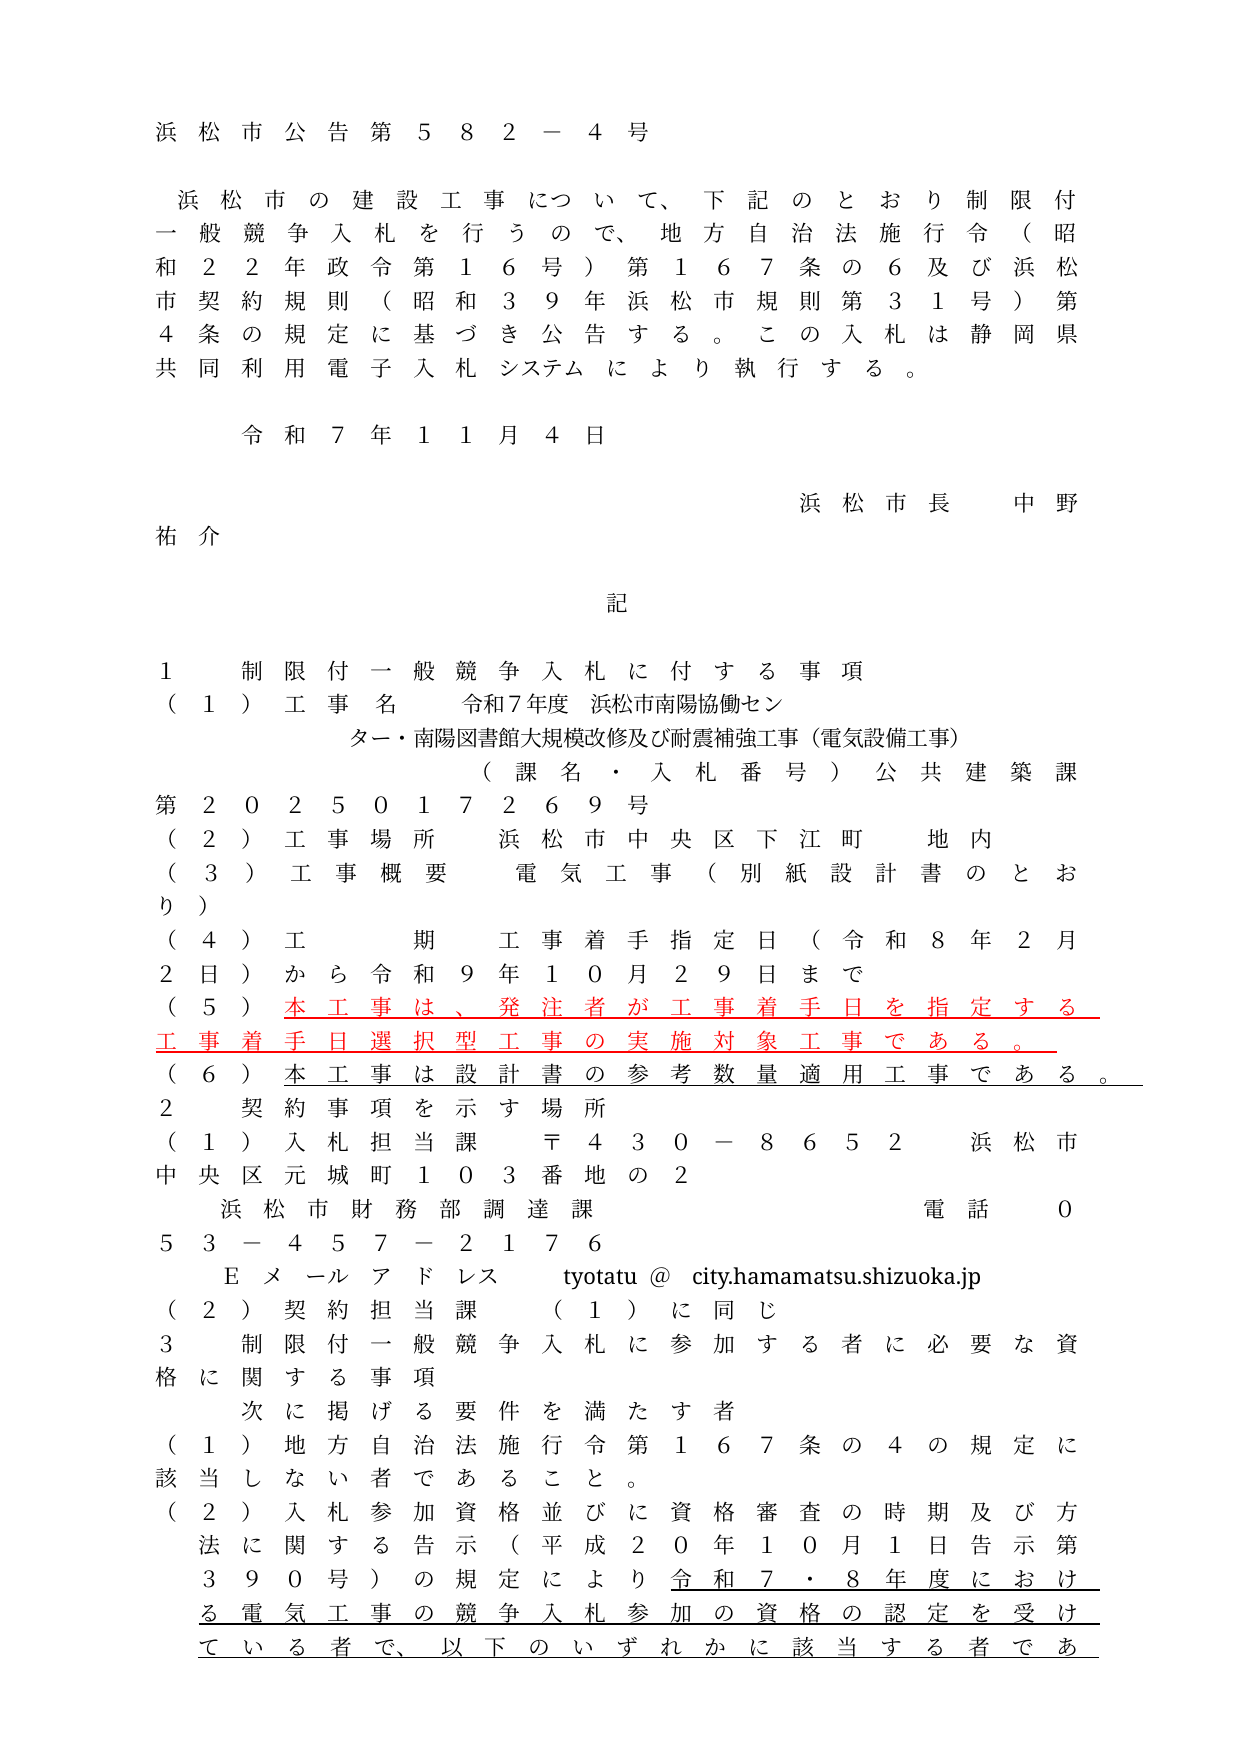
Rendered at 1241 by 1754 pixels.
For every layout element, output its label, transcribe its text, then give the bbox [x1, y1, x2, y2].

text （６）本工事は設計書の参考数量適用工事である。 [155, 1057, 1099, 1090]
text （４）工 期 工事着手指定日（令和８年２月２日）から令和９年１０月２９日まで [155, 922, 1099, 989]
text （５）本工事は、発注者が工事着手日を指定する工事着手日選択型工事の実施対象工事である。 [155, 989, 1099, 1057]
text ３ 制限付一般競争入札に参加する者に必要な資格に関する事項 [155, 1326, 1099, 1393]
text Ｅメールアドレス tyotatu＠city.hamamatsu.shizuoka.jp [155, 1258, 1099, 1292]
text 記 [155, 586, 1099, 619]
text 浜松市公告第５８２－４号 [155, 114, 1099, 148]
text 令和７年１１月４日 [155, 417, 1099, 451]
text （３）工事概要 電気工事（別紙設計書のとおり） [155, 855, 1099, 922]
text （１）地方自治法施行令第１６７条の４の規定に該当しない者であること。 [155, 1427, 1099, 1494]
text 浜松市の建設工事について、下記のとおり制限付一般競争入札を行うので、地方自治法施行令（昭和２２年政令第１６号）第１６７条の６及び浜松市契約規則（昭和３９年浜松市規則第３１号）第４条の規定に基づき公告する。この入札は静岡県共同利用電子入札システムにより執行する。 [155, 182, 1099, 384]
text （２）工事場所 浜松市中央区下江町 地内 [155, 821, 1099, 855]
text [155, 1494, 1099, 1662]
text （２）契約担当課 （１）に同じ [155, 1292, 1099, 1326]
text （課名・入札番号）公共建築課 第２０２５０１７２６９号 [155, 754, 1099, 821]
text １ 制限付一般競争入札に付する事項 [155, 653, 1099, 687]
text 浜松市財務部調達課 電話 ０５３－４５７－２１７６ [155, 1191, 1099, 1258]
text ２ 契約事項を示す場所 [155, 1090, 1099, 1124]
text 次に掲げる要件を満たす者 [155, 1393, 1099, 1427]
text （１）工事名 令和７年度 浜松市南陽協働センター・南陽図書館大規模改修及び耐震補強工事（電気設備工事） [155, 687, 1085, 754]
text 浜松市長 中野 祐介 [155, 485, 1099, 552]
text （１）入札担当課 〒４３０－８６５２ 浜松市中央区元城町１０３番地の２ [155, 1124, 1099, 1191]
